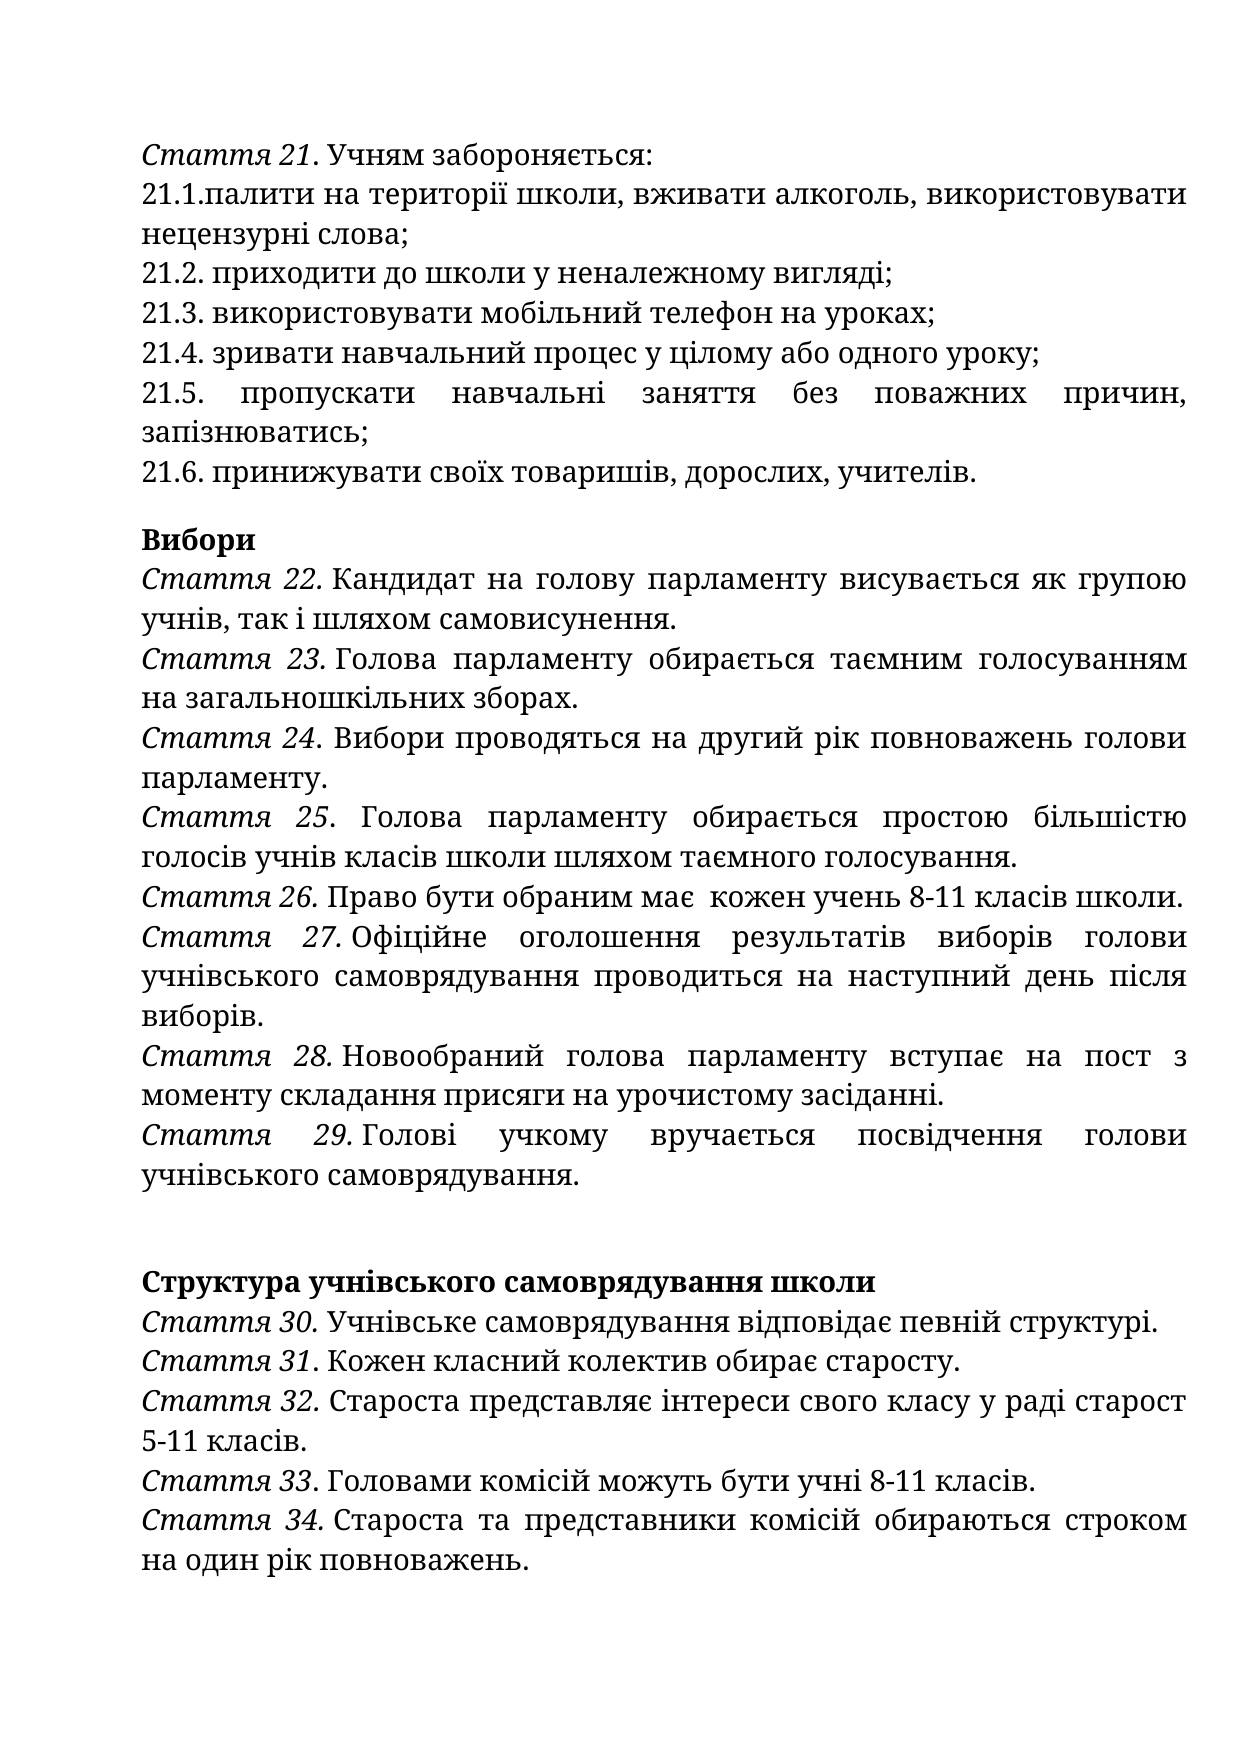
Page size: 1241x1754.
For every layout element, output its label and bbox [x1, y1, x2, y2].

table_header [125, 118, 1203, 1622]
